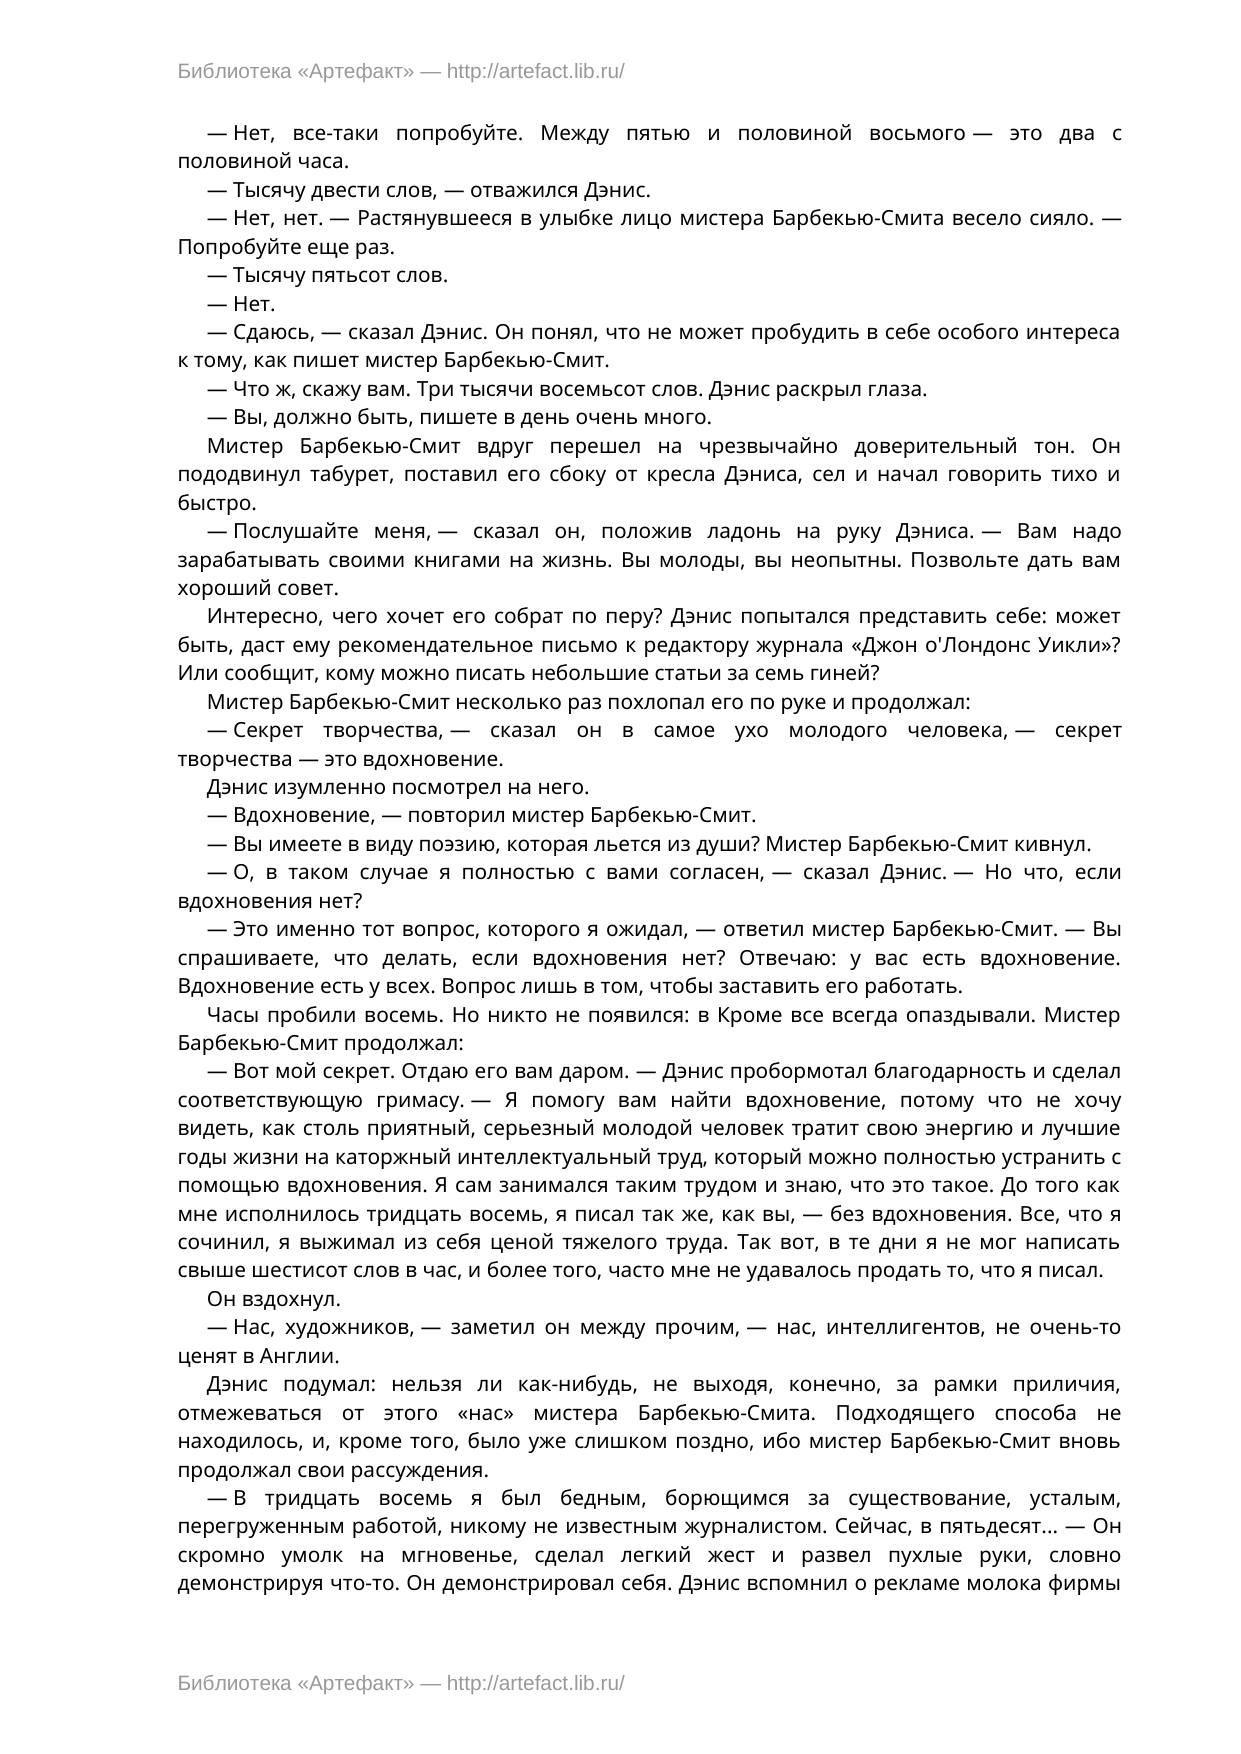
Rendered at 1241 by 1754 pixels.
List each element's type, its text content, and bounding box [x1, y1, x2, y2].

text — Это именно тот вопрос, которого я ожидал, — ответил мистер Барбекью-Смит. — Вы спрашиваете, что делать, если вдохновения нет? Отвечаю: у вас есть вдохновение. Вдохновение есть у всех. Вопрос лишь в том, чтобы заставить его работать. [177, 914, 1122, 1000]
text — Нет, все-таки попробуйте. Между пятью и половиной восьмого — это два с половиной часа. [177, 118, 1122, 175]
text — Нас, художников, — заметил он между прочим, — нас, интеллигентов, не очень-то ценят в Англии. [177, 1312, 1122, 1369]
text — Что ж, скажу вам. Три тысячи восемьсот слов. Дэнис раскрыл глаза. [177, 374, 1122, 402]
text Интересно, чего хочет его собрат по перу? Дэнис попытался представить себе: может быть, даст ему рекомендательное письмо к редактору журнала «Джон о'Лондонс Уикли»? Или сообщит, кому можно писать небольшие статьи за семь гиней? [177, 602, 1122, 687]
text — Вот мой секрет. Отдаю его вам даром. — Дэнис пробормотал благодарность и сделал соответствующую гримасу. — Я помогу вам найти вдохновение, потому что не хочу видеть, как столь приятный, серьезный молодой человек тратит свою энергию и лучшие годы жизни на каторжный интеллектуальный труд, который можно полностью устранить с помощью вдохновения. Я сам занимался таким трудом и знаю, что это такое. До того как мне исполнилось тридцать восемь, я писал так же, как вы, — без вдохновения. Все, что я сочинил, я выжимал из себя ценой тяжелого труда. Так вот, в те дни я не мог написать свыше шестисот слов в час, и более того, часто мне не удавалось продать то, что я писал. [177, 1057, 1122, 1284]
text Дэнис подумал: нельзя ли как-нибудь, не выходя, конечно, за рамки приличия, отмежеваться от этого «нас» мистера Барбекью-Смита. Подходящего способа не находилось, и, кроме того, было уже слишком поздно, ибо мистер Барбекью-Смит вновь продолжал свои рассуждения. [177, 1369, 1122, 1483]
text Мистер Барбекью-Смит несколько раз похлопал его по руке и продолжал: [177, 687, 1122, 715]
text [177, 1483, 1122, 1597]
text Часы пробили восемь. Но никто не появился: в Кроме все всегда опаздывали. Мистер Барбекью-Смит продолжал: [177, 1000, 1122, 1057]
text — Секрет творчества, — сказал он в самое ухо молодого человека, — секрет творчества — это вдохновение. [177, 715, 1122, 772]
text — Тысячу двести слов, — отважился Дэнис. [177, 175, 1122, 203]
text — Сдаюсь, — сказал Дэнис. Он понял, что не может пробудить в себе особого интереса к тому, как пишет мистер Барбекью-Смит. [177, 317, 1122, 374]
text — Вы, должно быть, пишете в день очень много. [177, 402, 1122, 431]
text — Послушайте меня, — сказал он, положив ладонь на руку Дэниса. — Вам надо зарабатывать своими книгами на жизнь. Вы молоды, вы неопытны. Позвольте дать вам хороший совет. [177, 516, 1122, 602]
text — Нет. [177, 289, 1122, 317]
text Он вздохнул. [177, 1284, 1122, 1312]
text — Тысячу пятьсот слов. [177, 260, 1122, 289]
text — О, в таком случае я полностью с вами согласен, — сказал Дэнис. — Но что, если вдохновения нет? [177, 857, 1122, 914]
text Дэнис изумленно посмотрел на него. [177, 772, 1122, 801]
text Мистер Барбекью-Смит вдруг перешел на чрезвычайно доверительный тон. Он пододвинул табурет, поставил его сбоку от кресла Дэниса, сел и начал говорить тихо и быстро. [177, 431, 1122, 516]
text — Вы имеете в виду поэзию, которая льется из души? Мистер Барбекью-Смит кивнул. [177, 829, 1122, 857]
text — Нет, нет. — Растянувшееся в улыбке лицо мистера Барбекью-Смита весело сияло. — Попробуйте еще раз. [177, 203, 1122, 260]
text — Вдохновение, — повторил мистер Барбекью-Смит. [177, 801, 1122, 829]
